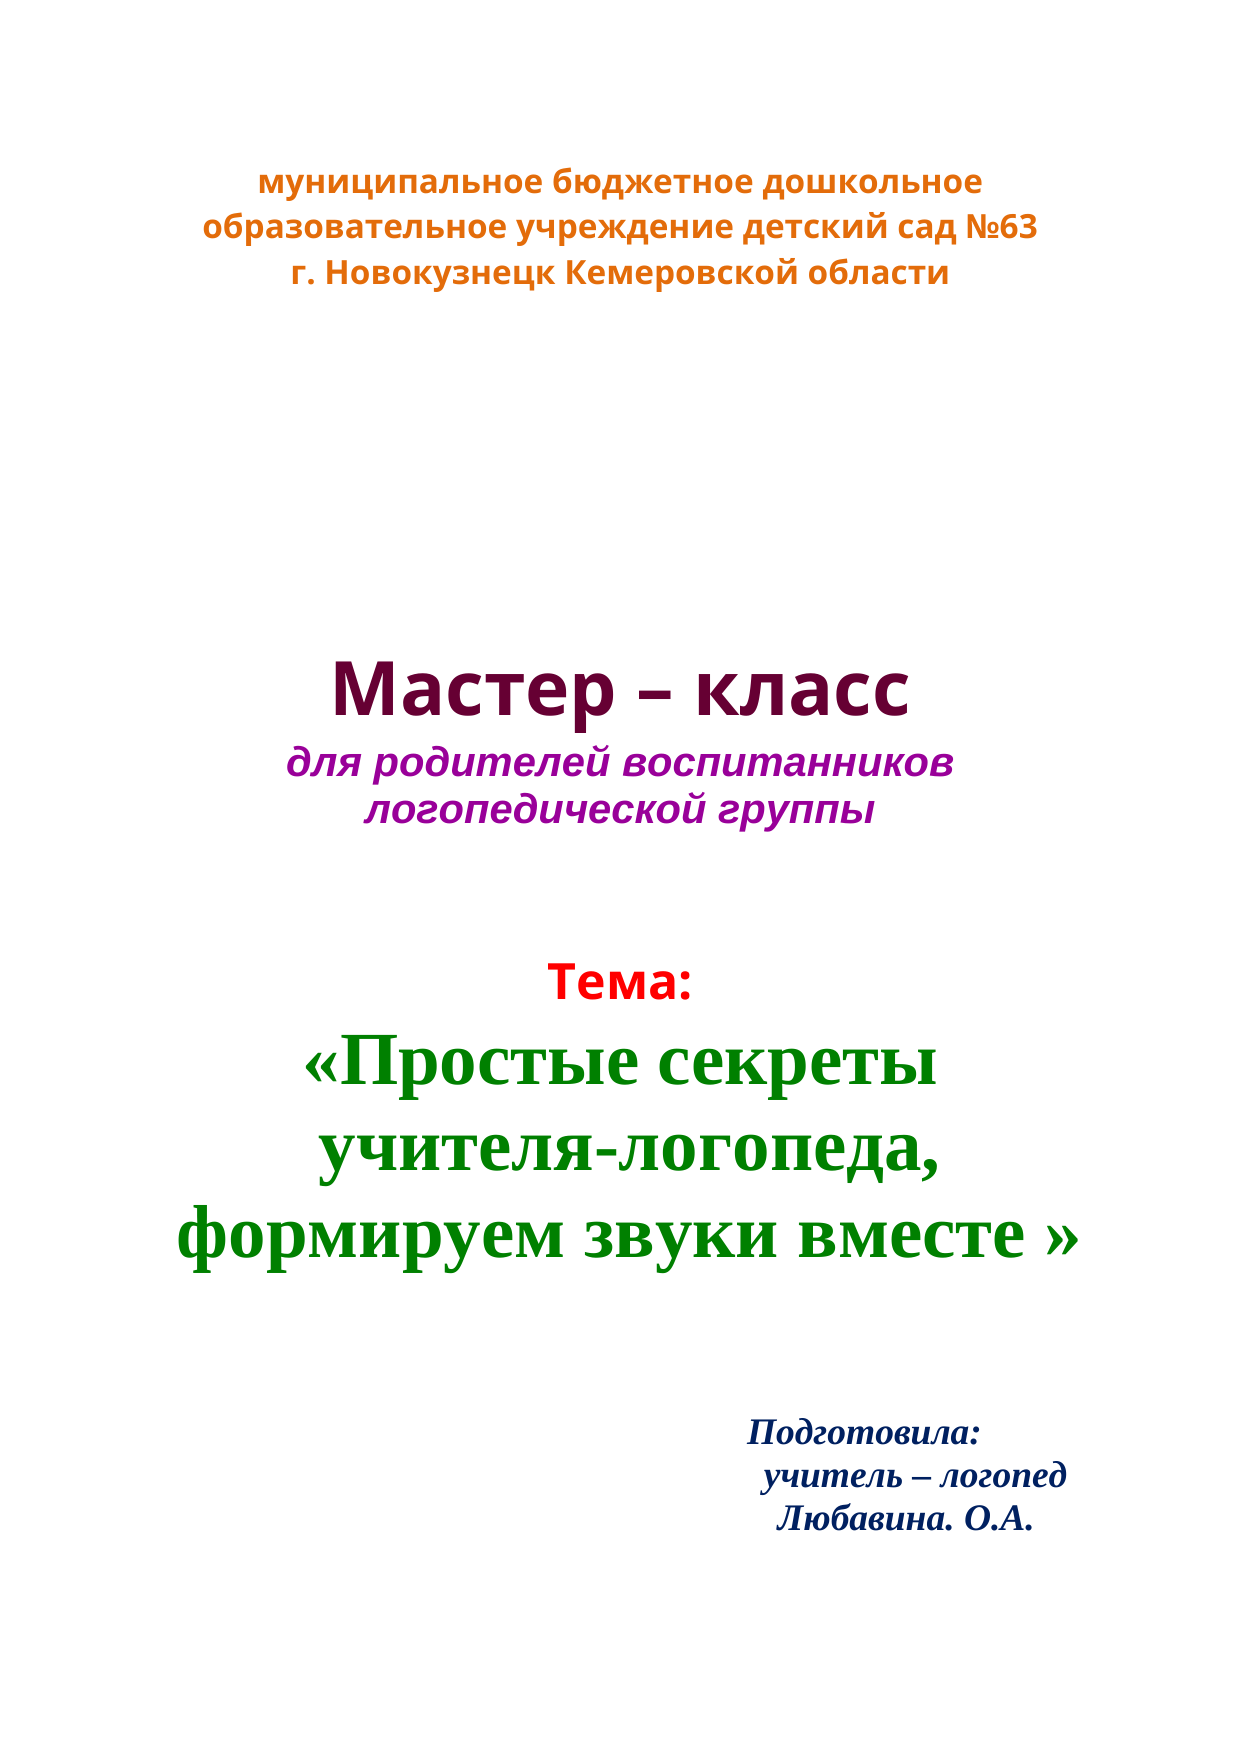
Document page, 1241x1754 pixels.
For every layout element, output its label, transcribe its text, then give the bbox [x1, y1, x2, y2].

text Любавина. О.А. [118, 1496, 1122, 1539]
text формируем звуки вместе » [118, 1187, 1122, 1273]
text муниципальное бюджетное дошкольное образовательное учреждение детский сад №63 [118, 158, 1122, 249]
text Подготовила: [118, 1409, 1122, 1452]
text г. Новокузнецк Кемеровской области [118, 249, 1122, 294]
text учитель – логопед [118, 1452, 1122, 1496]
text для родителей воспитанников логопедической группы [118, 737, 1122, 833]
text Мастер – класс [118, 635, 1122, 737]
text «Простые секреты [118, 1014, 1122, 1101]
text учителя-логопеда, [118, 1101, 1122, 1187]
text Тема: [118, 946, 1122, 1014]
